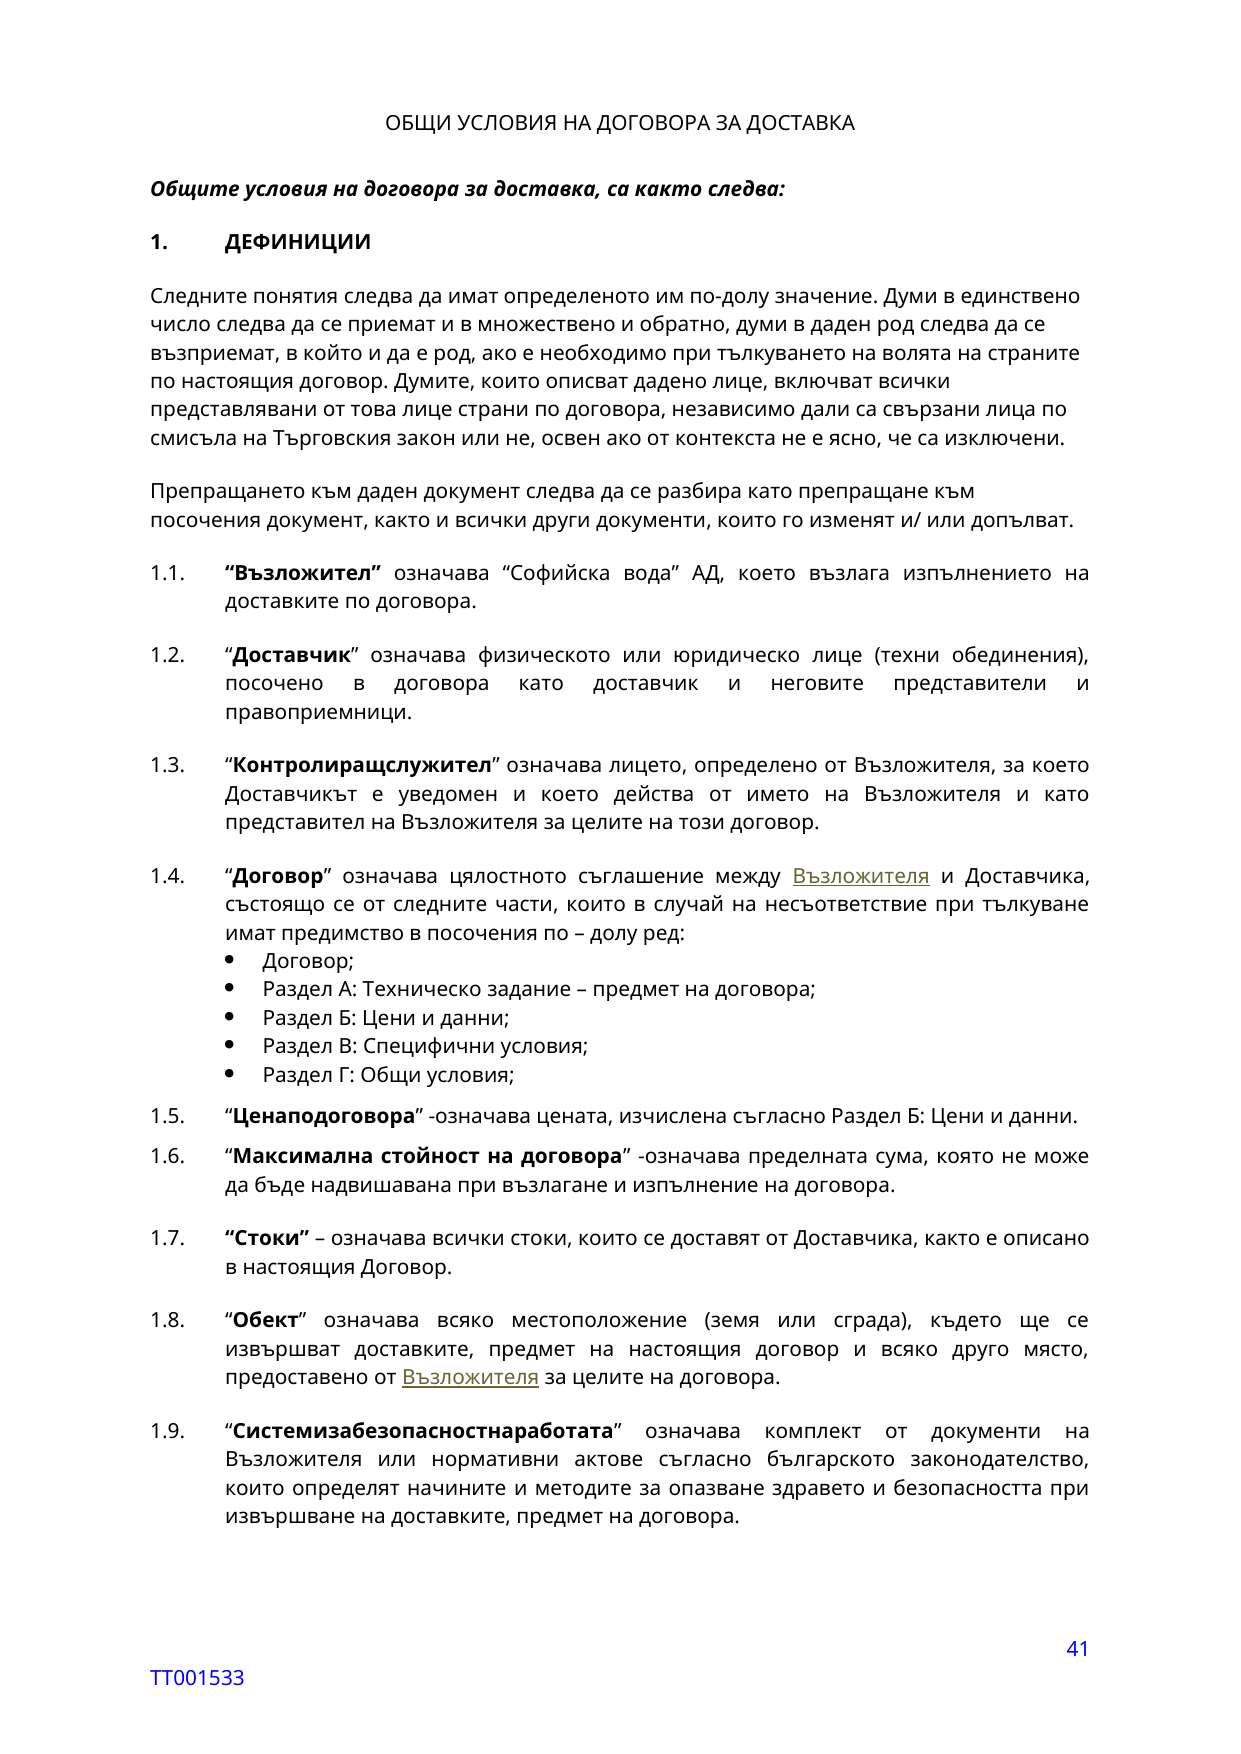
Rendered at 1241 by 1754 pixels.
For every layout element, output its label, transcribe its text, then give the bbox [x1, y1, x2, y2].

text Следните понятия следва да имат определеното им по-долу значение. Думи в единствено число следва да се приемат и в множествено и обратно, думи в даден род следва да се възприемат, в който и да е род, ако е необходимо при тълкуването на волята на страните по настоящия договор. Думите, които описват дадено лице, включват всички представлявани от това лице страни по договора, независимо дали са свързани лица по смисъла на Търговския закон или не, освен ако от контекста не е ясно, че са изключени. [150, 281, 1090, 451]
text Препращането към даден документ следва да се разбира като препращане към посочения документ, както и всички други документи, които го изменят и/ или допълват. [150, 476, 1090, 533]
list “Договор” означава цялостното съглашение между Възложителя и Доставчика, състоящо се от следните части, които в случай на несъответствие при тълкуване имат предимство в посочения по – долу ред: [150, 861, 1090, 946]
list “Възложител” означава “Софийска вода” АД, което възлага изпълнението на доставките по договора. [150, 558, 1090, 615]
text Общите условия на договора за доставка, са както следва: [150, 174, 1090, 202]
list Раздел В: Специфични условия; [225, 1031, 1090, 1060]
list “Доставчик” означава физическото или юридическо лице (техни обединения), посочено в договора като доставчик и неговите представители и правоприемници. [150, 640, 1090, 725]
list “Максимална стойност на договора” -означава пределната сума, която не може да бъде надвишавана при възлагане и изпълнение на договора. [150, 1142, 1090, 1198]
list Раздел Г: Общи условия; [225, 1060, 1090, 1088]
list Раздел А: Техническо задание – предмет на договора; [225, 974, 1090, 1003]
list “Системизабезопасностнаработата” означава комплект от документи на Възложителя или нормативни актове съгласно българското законодателство, които определят начините и методите за опазване здравето и безопасността при извършване на доставките, предмет на договора. [150, 1416, 1090, 1529]
list “Ценаподоговора” -означава цената, изчислена съгласно Раздел Б: Цени и данни. [150, 1101, 1090, 1129]
list Договор; [225, 946, 1090, 974]
list “Обект” означава всяко местоположение (земя или сграда), където ще се извършват доставките, предмет на настоящия договор и всяко друго място, предоставено от Възложителя за целите на договора. [150, 1305, 1090, 1391]
list “Контролиращслужител” означава лицето, определено от Възложителя, за което Доставчикът е уведомен и което действа от името на Възложителя и като представител на Възложителя за целите на този договор. [150, 750, 1090, 836]
list ДЕФИНИЦИИ [150, 227, 1090, 256]
list “Стоки” – означава всички стоки, които се доставят от Доставчика, както е описано в настоящия Договор. [150, 1223, 1090, 1280]
list Раздел Б: Цени и данни; [225, 1003, 1090, 1031]
text ОБЩИ УСЛОВИЯ НА ДОГОВОРА ЗА ДОСТАВКА [150, 108, 1090, 136]
